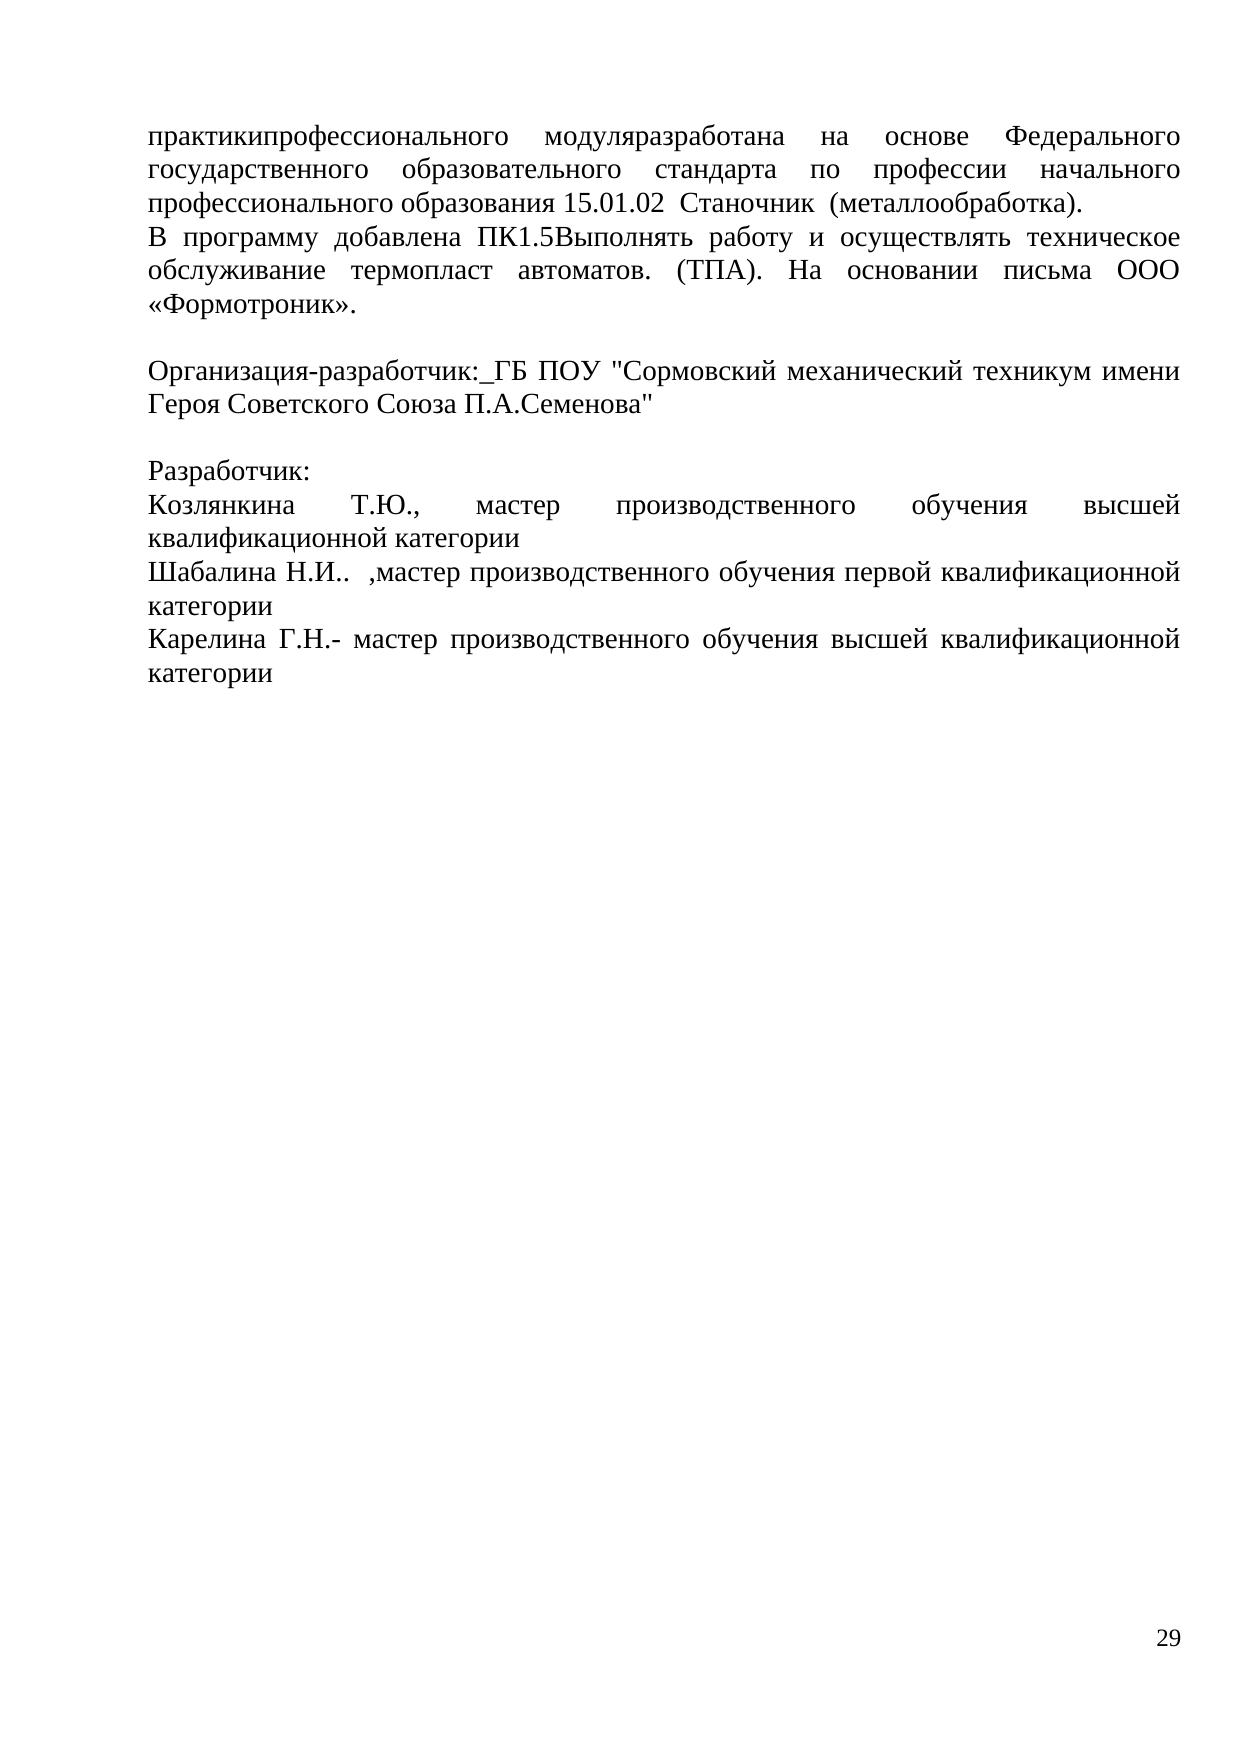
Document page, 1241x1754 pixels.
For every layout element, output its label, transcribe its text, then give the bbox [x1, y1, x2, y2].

text Карелина Г.Н.- мастер производственного обучения высшей квалификационной категории [148, 621, 1181, 688]
text Организация-разработчик:_ГБ ПОУ "Сормовский механический техникум имени Героя Советского Союза П.А.Семенова" [148, 353, 1181, 420]
text В программу добавлена ПК1.5Выполнять работу и осуществлять техническое обслуживание термопласт автоматов. (ТПА). На основании письма ООО «Формотроник». [148, 219, 1181, 319]
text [148, 118, 1181, 219]
text Козлянкина Т.Ю., мастер производственного обучения высшей квалификационной категории [148, 487, 1181, 554]
text Разработчик: [148, 453, 1181, 487]
text Шабалина Н.И.. ,мастер производственного обучения первой квалификационной категории [148, 554, 1181, 621]
